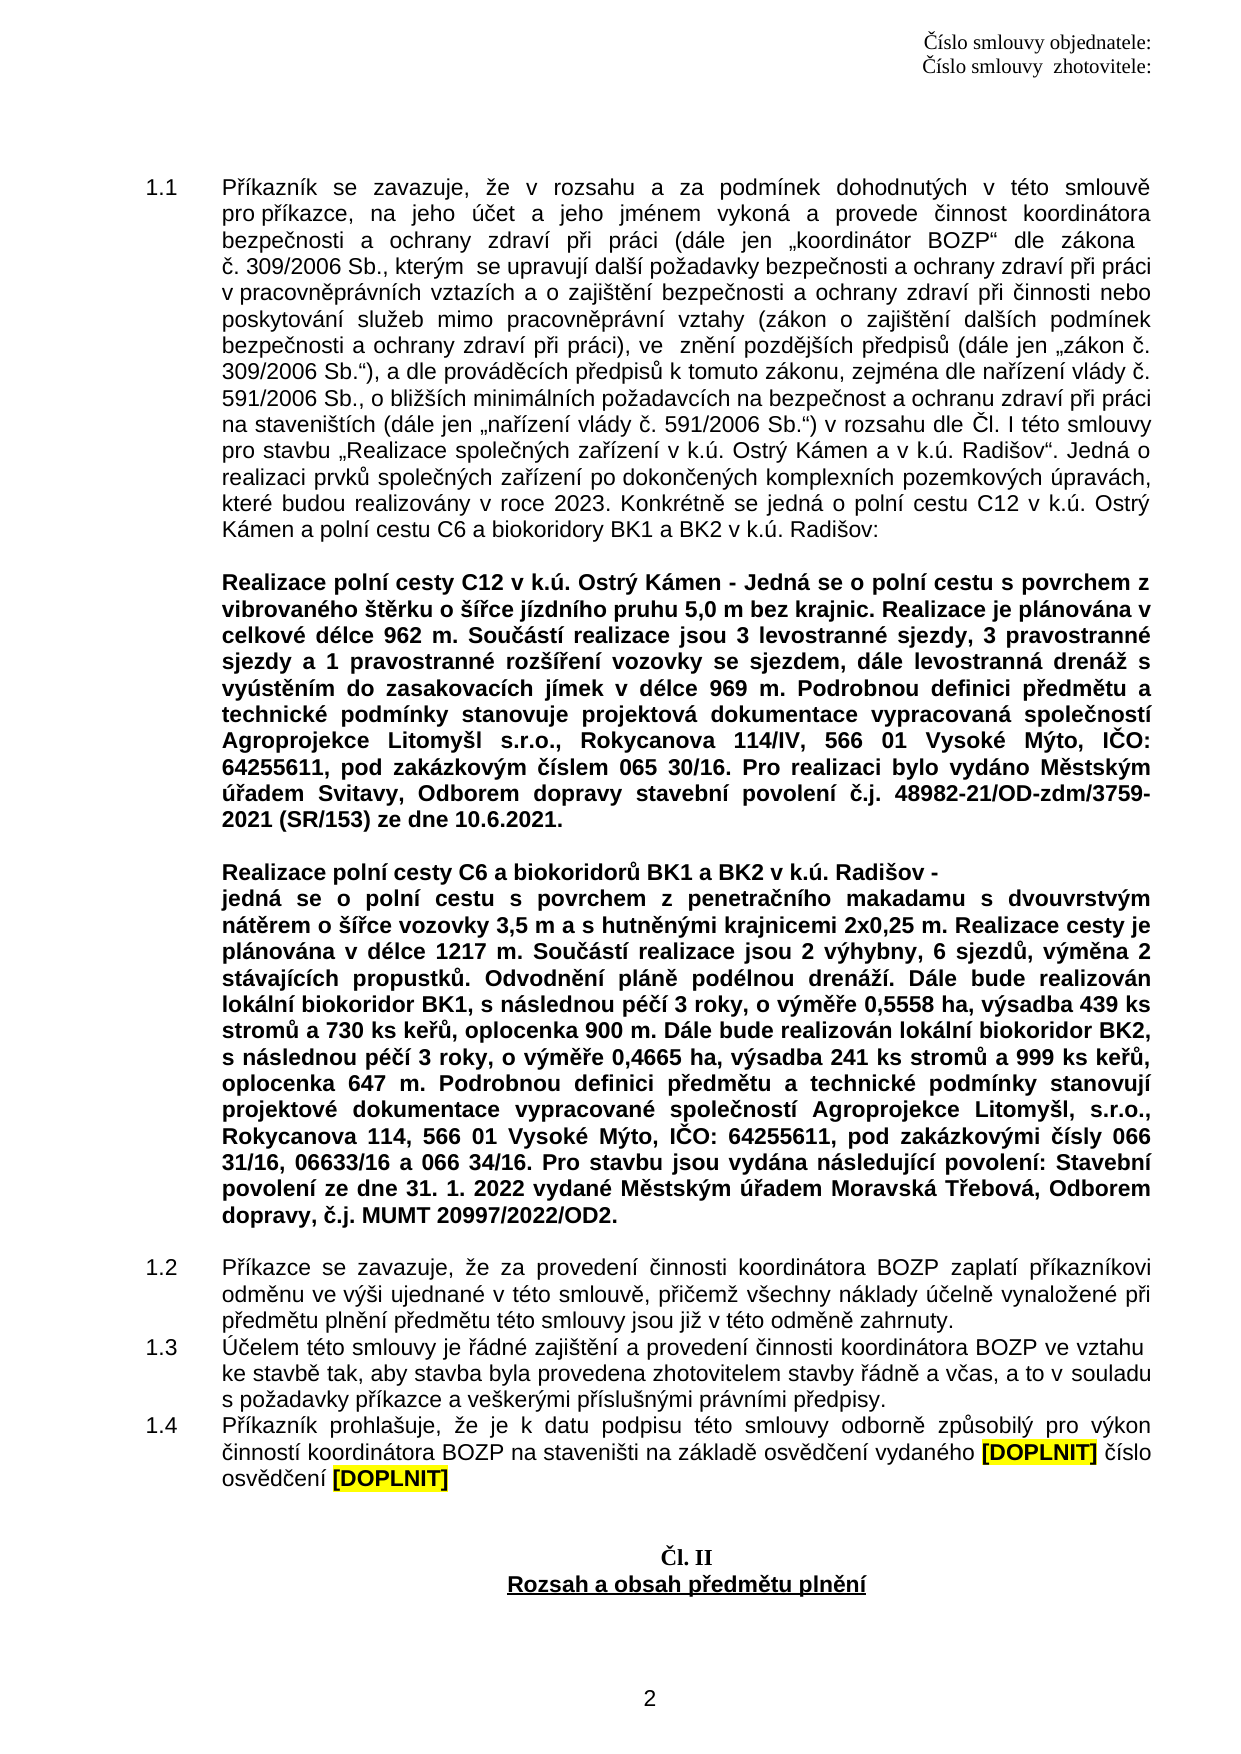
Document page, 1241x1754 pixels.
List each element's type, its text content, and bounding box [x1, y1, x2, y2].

list I [222, 1544, 1152, 1571]
list Realizace polní cesty C6 a biokoridorů BK1 a BK2 v k.ú. Radišov - [222, 859, 1152, 885]
list jedná se o polní cestu s povrchem z penetračního makadamu s dvouvrstvým nátěrem o šířce vozovky 3,5 m a s hutněnými krajnicemi 2x0,25 m. Realizace cesty je plánována v délce 1217 m. Součástí realizace jsou 2 výhybny, 6 sjezdů, výměna 2 stávajících propustků. Odvodnění pláně podélnou drenáží. Dále bude realizován lokální biokoridor BK1, s následnou péčí 3 roky, o výměře 0,5558 ha, výsadba 439 ks stromů a 730 ks keřů, oplocenka 900 m. Dále bude realizován lokální biokoridor BK2, s následnou péčí 3 roky, o výměře 0,4665 ha, výsadba 241 ks stromů a 999 ks keřů, oplocenka 647 m. Podrobnou definici předmětu a technické podmínky stanovují projektové dokumentace vypracované společností Agroprojekce Litomyšl, s.r.o., Rokycanova 114, 566 01 Vysoké Mýto, IČO: 64255611, pod zakázkovými čísly 066 31/16, 06633/16 a 066 34/16. Pro stavbu jsou vydána následující povolení: Stavební povolení ze dne 31. 1. 2022 vydané Městským úřadem Moravská Třebová, Odborem dopravy, č.j. MUMT 20997/2022/OD2. [222, 885, 1152, 1228]
list Realizace polní cesty C12 v k.ú. Ostrý Kámen - Jedná se o polní cestu s povrchem z vibrovaného štěrku o šířce jízdního pruhu 5,0 m bez krajnic. Realizace je plánována v celkové délce 962 m. Součástí realizace jsou 3 levostranné sjezdy, 3 pravostranné sjezdy a 1 pravostranné rozšíření vozovky se sjezdem, dále levostranná drenáž s vyústěním do zasakovacích jímek v délce 969 m. Podrobnou definici předmětu a technické podmínky stanovuje projektová dokumentace vypracovaná společností Agroprojekce Litomyšl s.r.o., Rokycanova 114/IV, 566 01 Vysoké Mýto, IČO: 64255611, pod zakázkovým číslem 065 30/16. Pro realizaci bylo vydáno Městským úřadem Svitavy, Odborem dopravy stavební povolení č.j. 48982-21/OD-zdm/3759-2021 (SR/153) ze dne 10.6.2021. [222, 569, 1152, 833]
list Příkazce se zavazuje, že za provedení činnosti koordinátora BOZP zaplatí příkazníkovi odměnu ve výši ujednané v této smlouvě, přičemž všechny náklady účelně vynaložené při předmětu plnění předmětu této smlouvy jsou již v této odměně zahrnuty. [177, 1254, 1152, 1333]
list Příkazník prohlašuje, že je k datu podpisu této smlouvy odborně způsobilý pro výkon činností koordinátora BOZP na staveništi na základě osvědčení vydaného [DOPLNIT] číslo osvědčení [DOPLNIT] [177, 1412, 1152, 1492]
list Příkazník se zavazuje, že v rozsahu a za podmínek dohodnutých v této smlouvě pro příkazce, na jeho účet a jeho jménem vykoná a provede činnost koordinátora bezpečnosti a ochrany zdraví při práci (dále jen „koordinátor BOZP“ dle zákona č. 309/2006 Sb., kterým se upravují další požadavky bezpečnosti a ochrany zdraví při práci v pracovněprávních vztazích a o zajištění bezpečnosti a ochrany zdraví při činnosti nebo poskytování služeb mimo pracovněprávní vztahy (zákon o zajištění dalších podmínek bezpečnosti a ochrany zdraví při práci), ve znění pozdějších předpisů (dále jen „zákon č. 309/2006 Sb.“), a dle prováděcích předpisů k tomuto zákonu, zejména dle nařízení vlády č. 591/2006 Sb., o bližších minimálních požadavcích na bezpečnost a ochranu zdraví při práci na staveništích (dále jen „nařízení vlády č. 591/2006 Sb.“) v rozsahu dle Čl. II této smlouvy pro stavbu „Realizace společných zařízení v k.ú. Ostrý Kámen a v k.ú. Radišov“. Jedná o realizaci prvků společných zařízení po dokončených komplexních pozemkových úpravách, které budou realizovány v roce 2023. Konkrétně se jedná o polní cestu C12 v k.ú. Ostrý Kámen a polní cestu C6 a biokoridory BK1 a BK2 v k.ú. Radišov: [177, 174, 1152, 543]
list Účelem této smlouvy je řádné zajištění a provedení činnosti koordinátora BOZP ve vztahu ke stavbě tak, aby stavba byla provedena zhotovitelem stavby řádně a včas, a to v souladu s požadavky příkazce a veškerými příslušnými právními předpisy. [177, 1333, 1152, 1412]
list Rozsah a obsah předmětu plnění [222, 1571, 1152, 1597]
